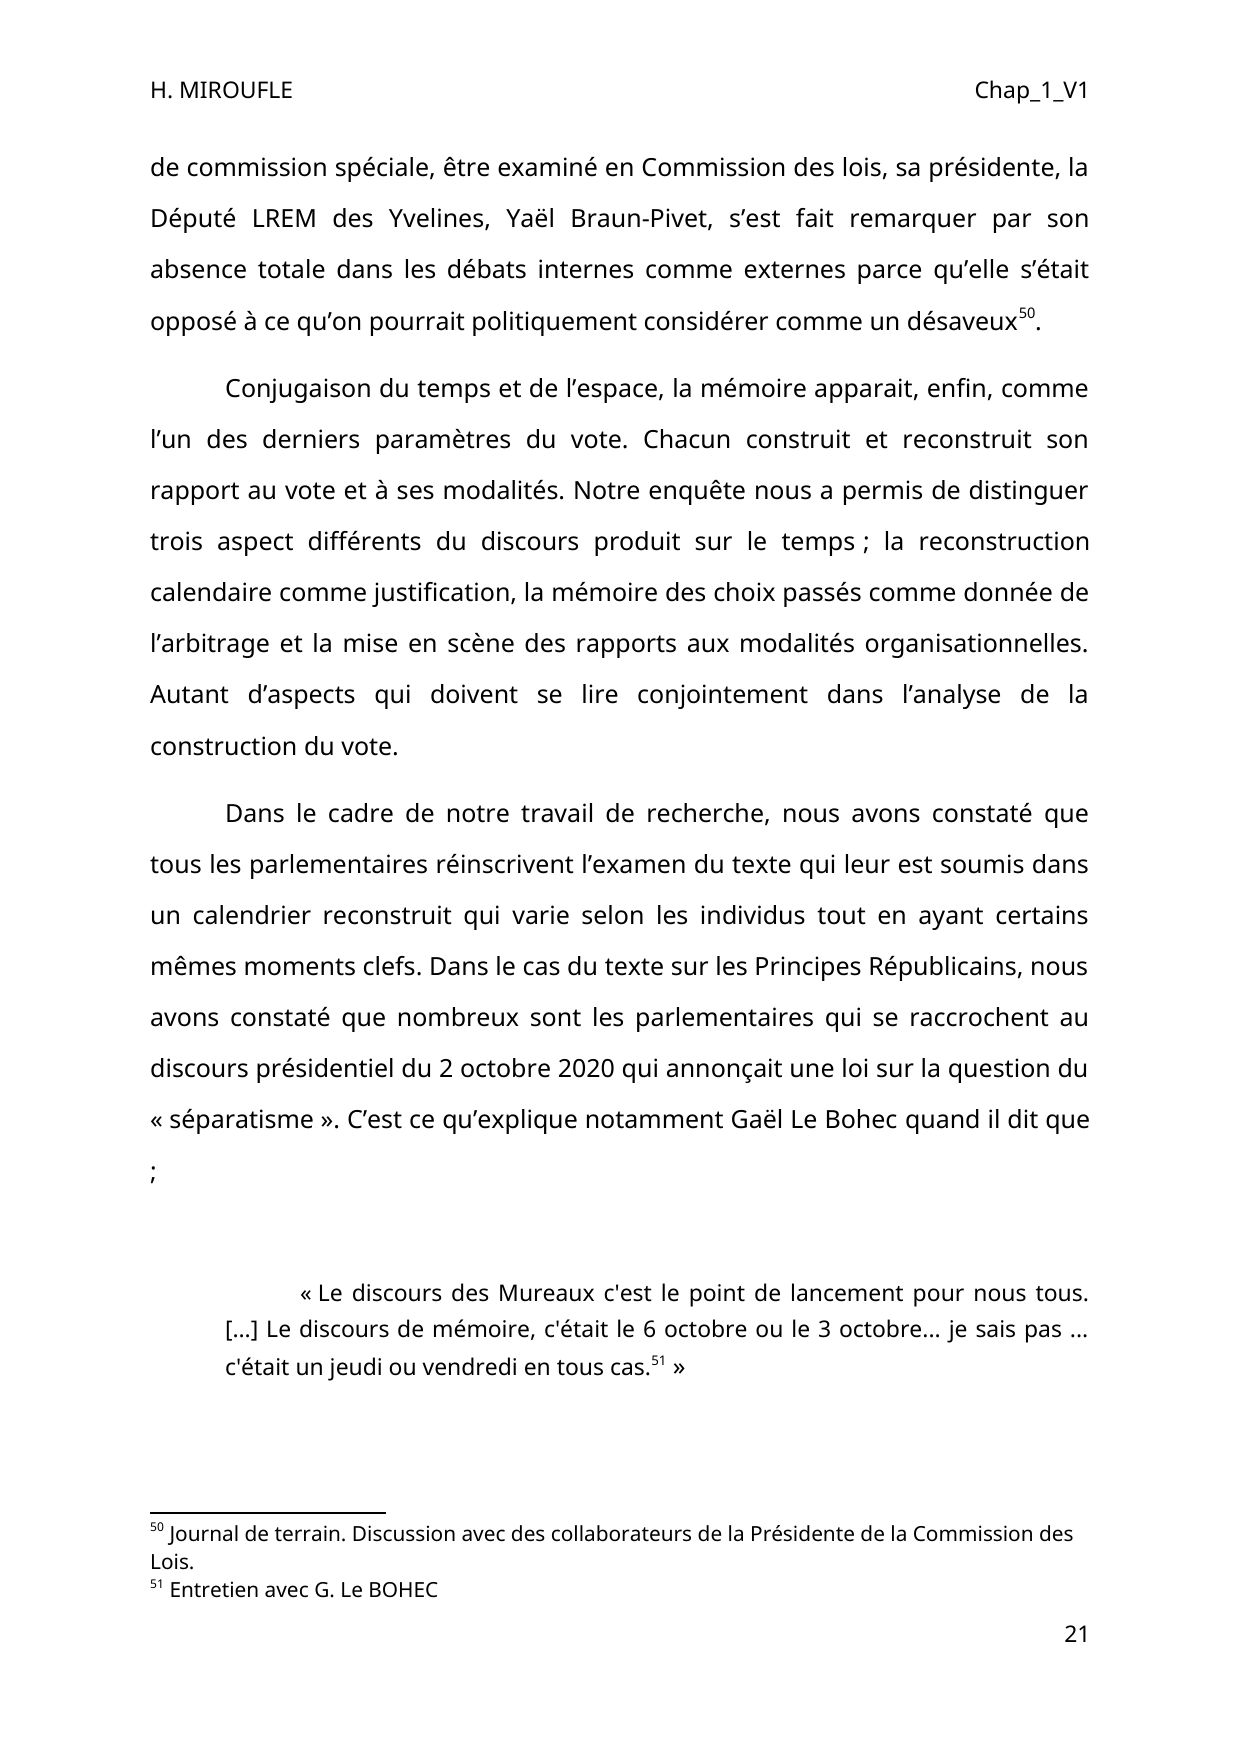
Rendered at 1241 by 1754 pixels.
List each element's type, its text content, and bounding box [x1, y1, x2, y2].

text Dans le cadre de notre travail de recherche, nous avons constaté que tous les parlementaires réinscrivent l’examen du texte qui leur est soumis dans un calendrier reconstruit qui varie selon les individus tout en ayant certains mêmes moments clefs. Dans le cas du texte sur les Principes Républicains, nous avons constaté que nombreux sont les parlementaires qui se raccrochent au discours présidentiel du 2 octobre 2020 qui annonçait une loi sur la question du « séparatisme ». C’est ce qu’explique notamment Gaël Le Bohec quand il dit que ; [150, 796, 1090, 1187]
text « Le discours des Mureaux c'est le point de lancement pour nous tous. […] Le discours de mémoire, c'était le 6 octobre ou le 3 octobre... je sais pas ... c'était un jeudi ou vendredi en tous cas. » [225, 1277, 1090, 1383]
text Conjugaison du temps et de l’espace, la mémoire apparait, enfin, comme l’un des derniers paramètres du vote. Chacun construit et reconstruit son rapport au vote et à ses modalités. Notre enquête nous a permis de distinguer trois aspect différents du discours produit sur le temps ; la reconstruction calendaire comme justification, la mémoire des choix passés comme donnée de l’arbitrage et la mise en scène des rapports aux modalités organisationnelles. Autant d’aspects qui doivent se lire conjointement dans l’analyse de la construction du vote. [150, 371, 1090, 762]
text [150, 150, 1090, 337]
